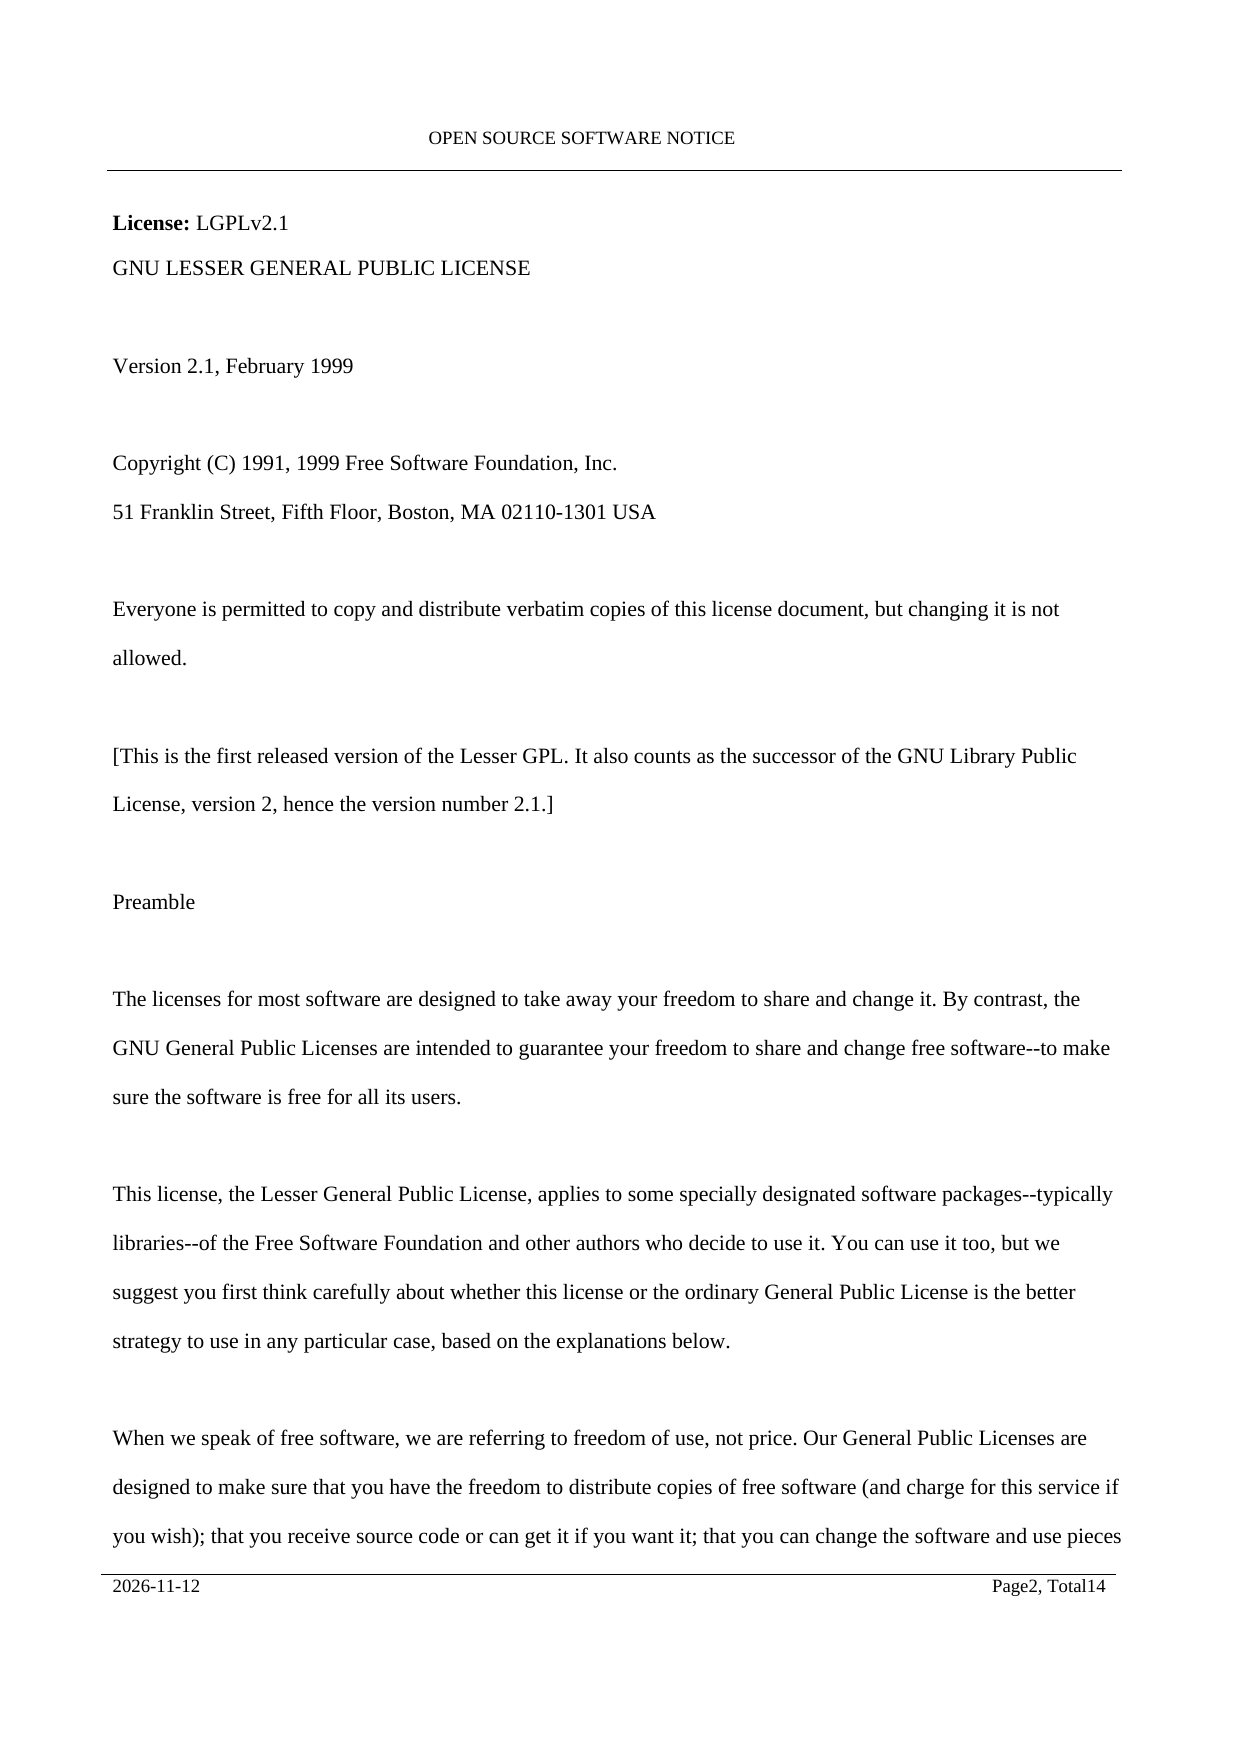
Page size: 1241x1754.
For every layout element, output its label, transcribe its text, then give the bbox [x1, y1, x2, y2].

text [112, 251, 1128, 1551]
text License: LGPLv2.1 [112, 206, 1128, 239]
